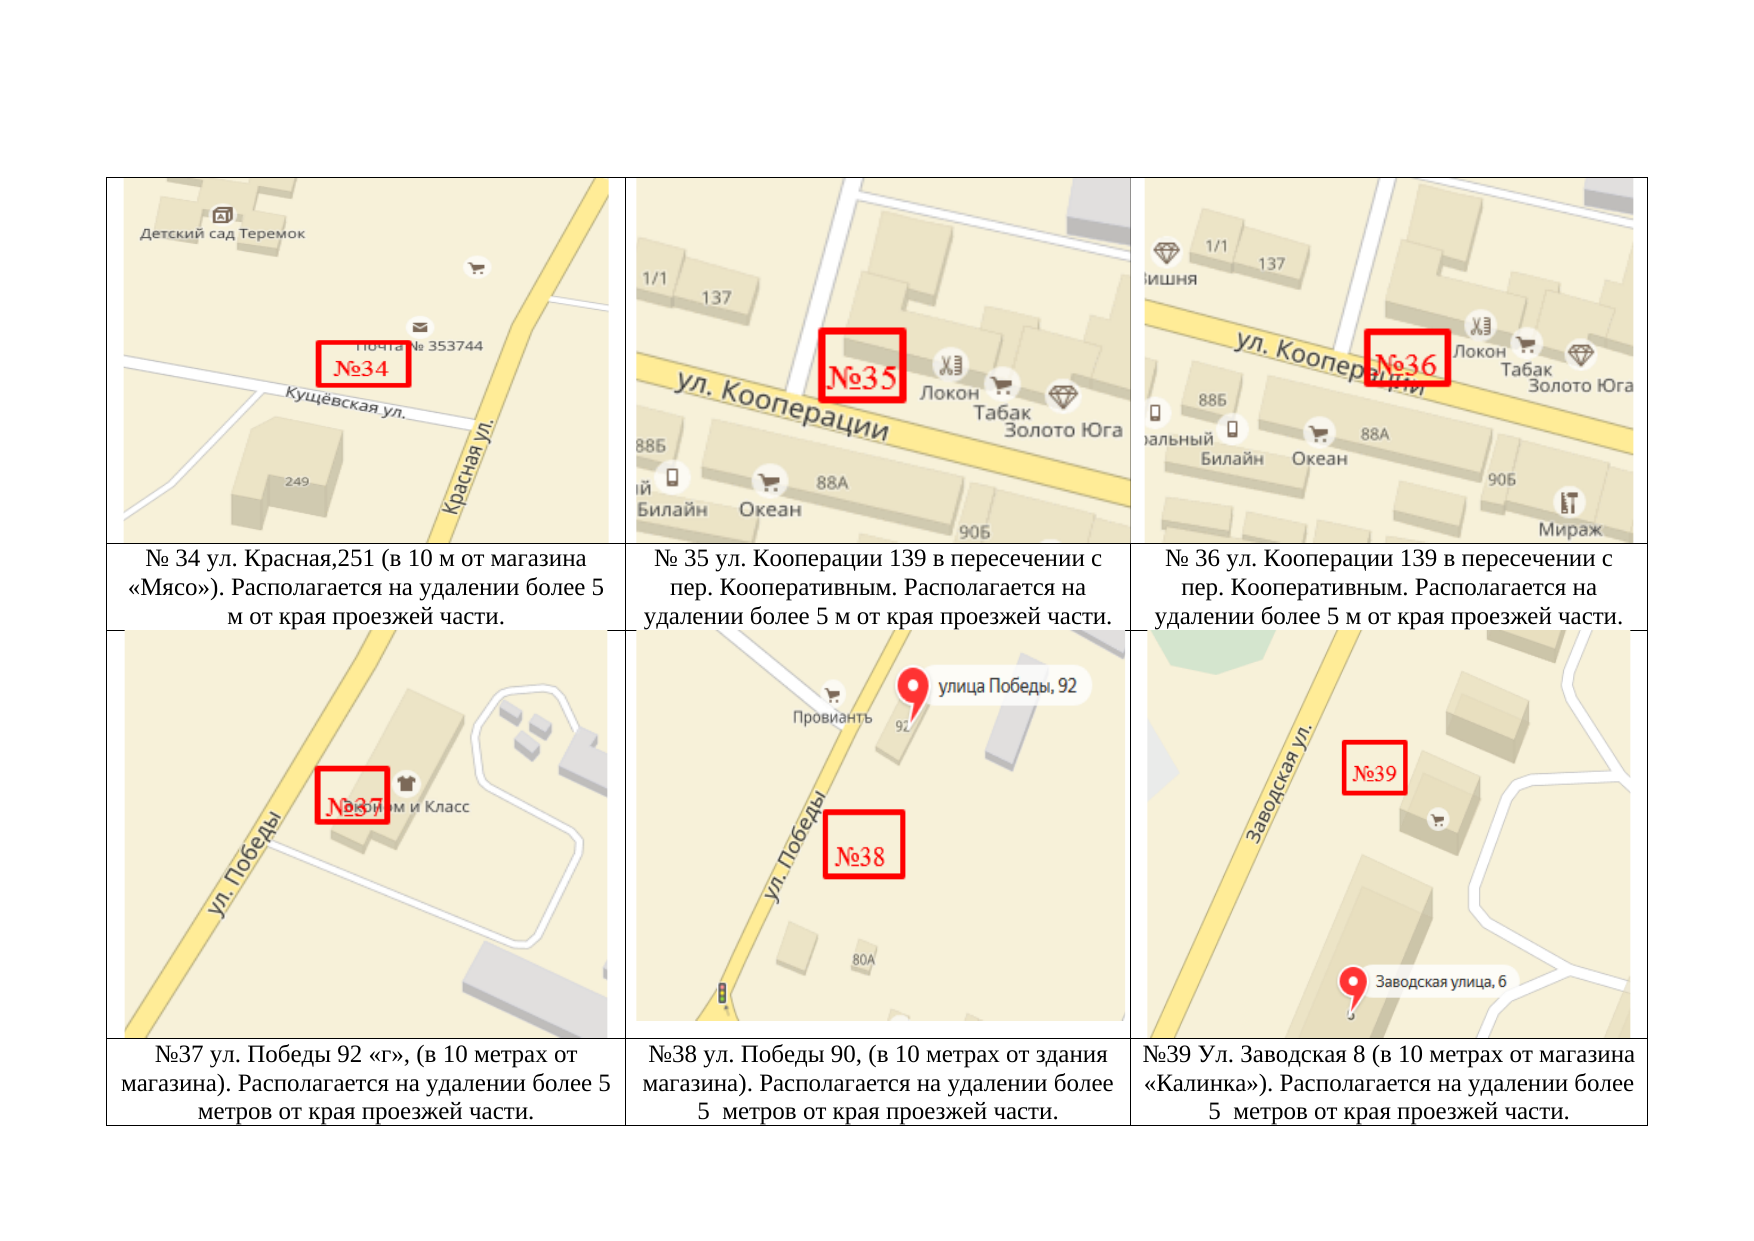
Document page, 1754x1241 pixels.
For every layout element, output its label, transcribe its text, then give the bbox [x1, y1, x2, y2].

picture [1144, 178, 1634, 543]
table_cell № 36 ул. Кооперации 139 в пересечении с пер. Кооперативным. Располагается на удалении более 5 м от края проезжей части. [1131, 544, 1647, 630]
table_cell [1631, 631, 1647, 1038]
table_cell [626, 178, 636, 542]
table_cell [1634, 178, 1647, 542]
table_cell №37 ул. Победы 92 «г», (в 10 метрах от магазина). Располагается на удалении более 5 метров от края проезжей части. [107, 1039, 625, 1125]
table_cell [107, 178, 123, 542]
table_cell [608, 631, 625, 1038]
picture [1147, 630, 1631, 1038]
table_cell [626, 631, 1130, 1038]
table_cell [609, 178, 625, 542]
table_cell № 35 ул. Кооперации 139 в пересечении с пер. Кооперативным. Располагается на удалении более 5 м от края проезжей части. [626, 544, 1130, 630]
picture [636, 178, 1131, 543]
table_cell [1131, 631, 1147, 1038]
picture [636, 630, 1126, 1021]
picture [123, 178, 609, 543]
table_cell № 34 ул. Красная,251 (в 10 м от магазина «Мясо»). Располагается на удалении более 5 м от края проезжей части. [107, 544, 625, 630]
table_cell [1131, 178, 1144, 542]
table_cell [107, 631, 124, 1038]
picture [124, 630, 608, 1038]
table_cell №39 Ул. Заводская 8 (в 10 метрах от магазина «Калинка»). Располагается на удалении более 5 метров от края проезжей части. [1131, 1039, 1647, 1125]
table_cell №38 ул. Победы 90, (в 10 метрах от здания магазина). Располагается на удалении более 5 метров от края проезжей части. [626, 1039, 1130, 1125]
